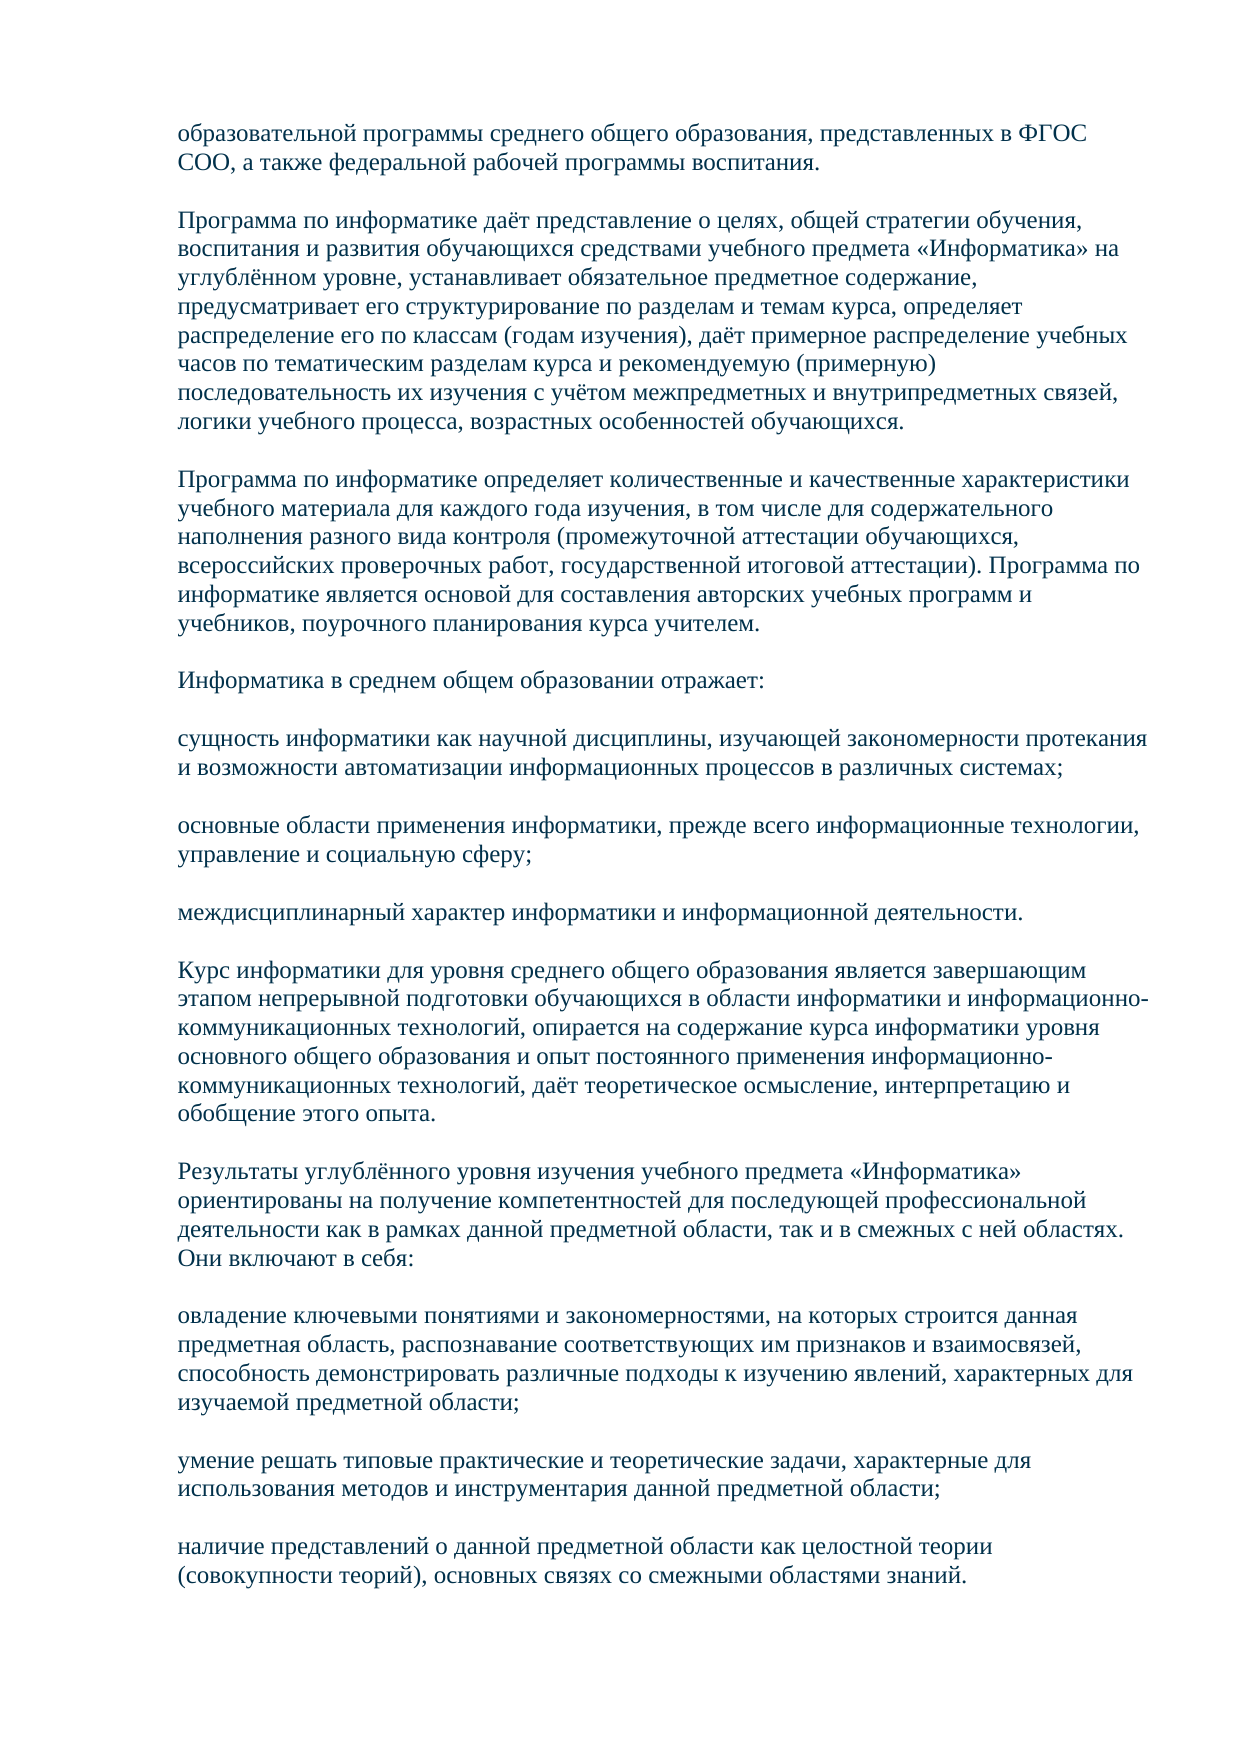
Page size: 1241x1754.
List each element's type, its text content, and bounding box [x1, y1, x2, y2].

text овладение ключевыми понятиями и закономерностями, на которых строится данная предметная область, распознавание соответствующих им признаков и взаимосвязей, способность демонстрировать различные подходы к изучению явлений, характерных для изучаемой предметной области; [177, 1301, 1152, 1416]
text сущность информатики как научной дисциплины, изучающей закономерности протекания и возможности автоматизации информационных процессов в различных системах; [177, 723, 1152, 781]
text Программа по информатике даёт представление о целях, общей стратегии обучения, воспитания и развития обучающихся средствами учебного предмета «Информатика» на углублённом уровне, устанавливает обязательное предметное содержание, предусматривает его структурирование по разделам и темам курса, определяет распределение его по классам (годам изучения), даёт примерное распределение учебных часов по тематическим разделам курса и рекомендуемую (примерную) последовательность их изучения с учётом межпредметных и внутрипредметных связей, логики учебного процесса, возрастных особенностей обучающихся. [177, 205, 1152, 435]
text Информатика в среднем общем образовании отражает: [177, 666, 1152, 694]
text междисциплинарный характер информатики и информационной деятельности. [177, 897, 1152, 926]
text умение решать типовые практические и теоретические задачи, характерные для использования методов и инструментария данной предметной области; [177, 1445, 1152, 1502]
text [177, 118, 1152, 176]
text Результаты углублённого уровня изучения учебного предмета «Информатика» ориентированы на получение компетентностей для последующей профессиональной деятельности как в рамках данной предметной области, так и в смежных с ней областях. Они включают в себя: [177, 1156, 1152, 1271]
text Программа по информатике определяет количественные и качественные характеристики учебного материала для каждого года изучения, в том числе для содержательного наполнения разного вида контроля (промежуточной аттестации обучающихся, всероссийских проверочных работ, государственной итоговой аттестации). Программа по информатике является основой для составления авторских учебных программ и учебников, поурочного планирования курса учителем. [177, 464, 1152, 636]
text наличие представлений о данной предметной области как целостной теории (совокупности теорий), основных связях со смежными областями знаний. [177, 1531, 1152, 1589]
text основные области применения информатики, прежде всего информационные технологии, управление и социальную сферу; [177, 810, 1152, 868]
text Курс информатики для уровня среднего общего образования является завершающим этапом непрерывной подготовки обучающихся в области информатики и информационно-коммуникационных технологий, опирается на содержание курса информатики уровня основного общего образования и опыт постоянного применения информационно-коммуникационных технологий, даёт теоретическое осмысление, интерпретацию и обобщение этого опыта. [177, 955, 1152, 1127]
